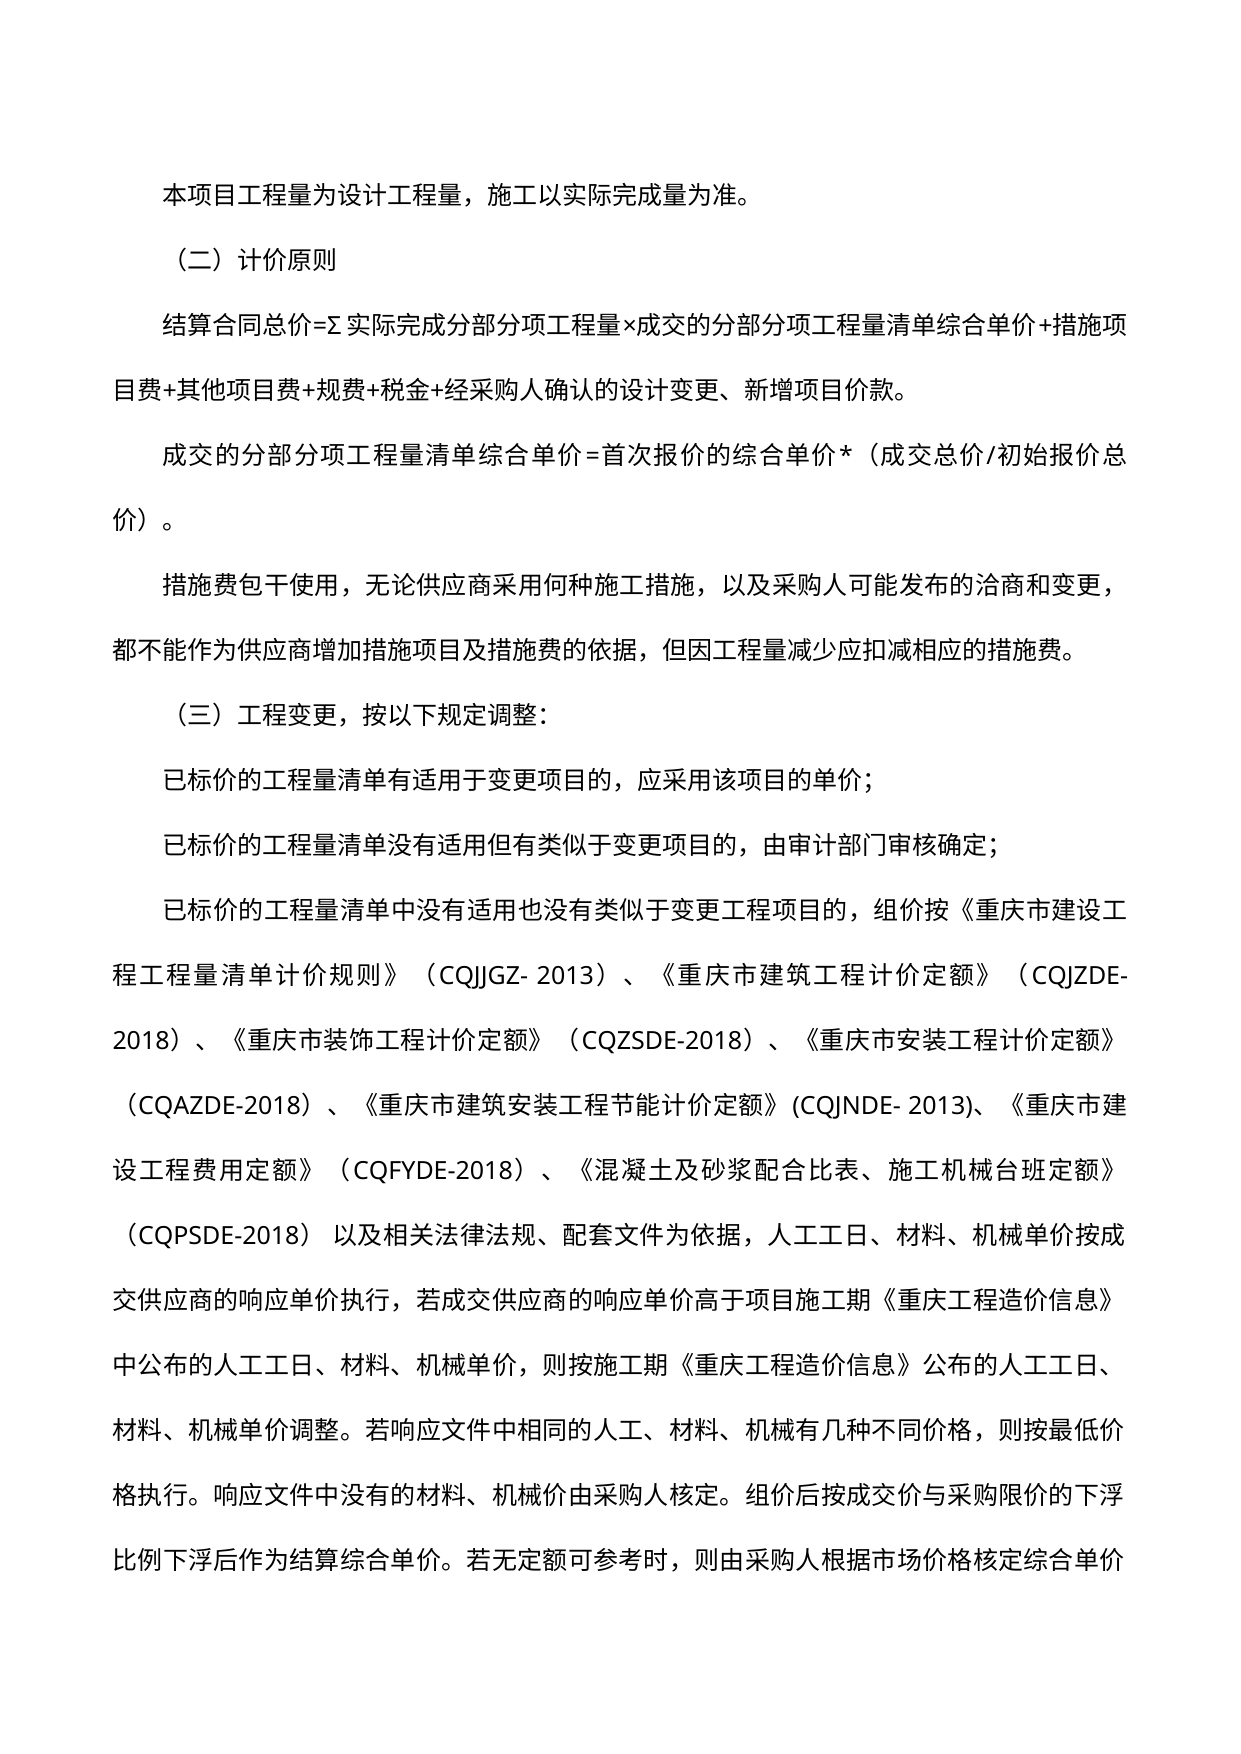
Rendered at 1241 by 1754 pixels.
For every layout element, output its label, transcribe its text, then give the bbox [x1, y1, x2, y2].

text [112, 876, 1128, 1591]
text 已标价的工程量清单有适用于变更项目的，应采用该项目的单价； [112, 746, 1128, 811]
text （三）工程变更，按以下规定调整： [112, 681, 1128, 746]
text 成交的分部分项工程量清单综合单价=首次报价的综合单价*（成交总价/初始报价总价）。 [112, 421, 1128, 551]
text 结算合同总价=Σ实际完成分部分项工程量×成交的分部分项工程量清单综合单价+措施项目费+其他项目费+规费+税金+经采购人确认的设计变更、新增项目价款。 [112, 291, 1128, 421]
text 已标价的工程量清单没有适用但有类似于变更项目的，由审计部门审核确定； [112, 811, 1128, 876]
text 本项目工程量为设计工程量，施工以实际完成量为准。 [112, 161, 1128, 226]
text 措施费包干使用，无论供应商采用何种施工措施，以及采购人可能发布的洽商和变更，都不能作为供应商增加措施项目及措施费的依据，但因工程量减少应扣减相应的措施费。 [112, 551, 1128, 681]
text （二）计价原则 [112, 226, 1128, 291]
